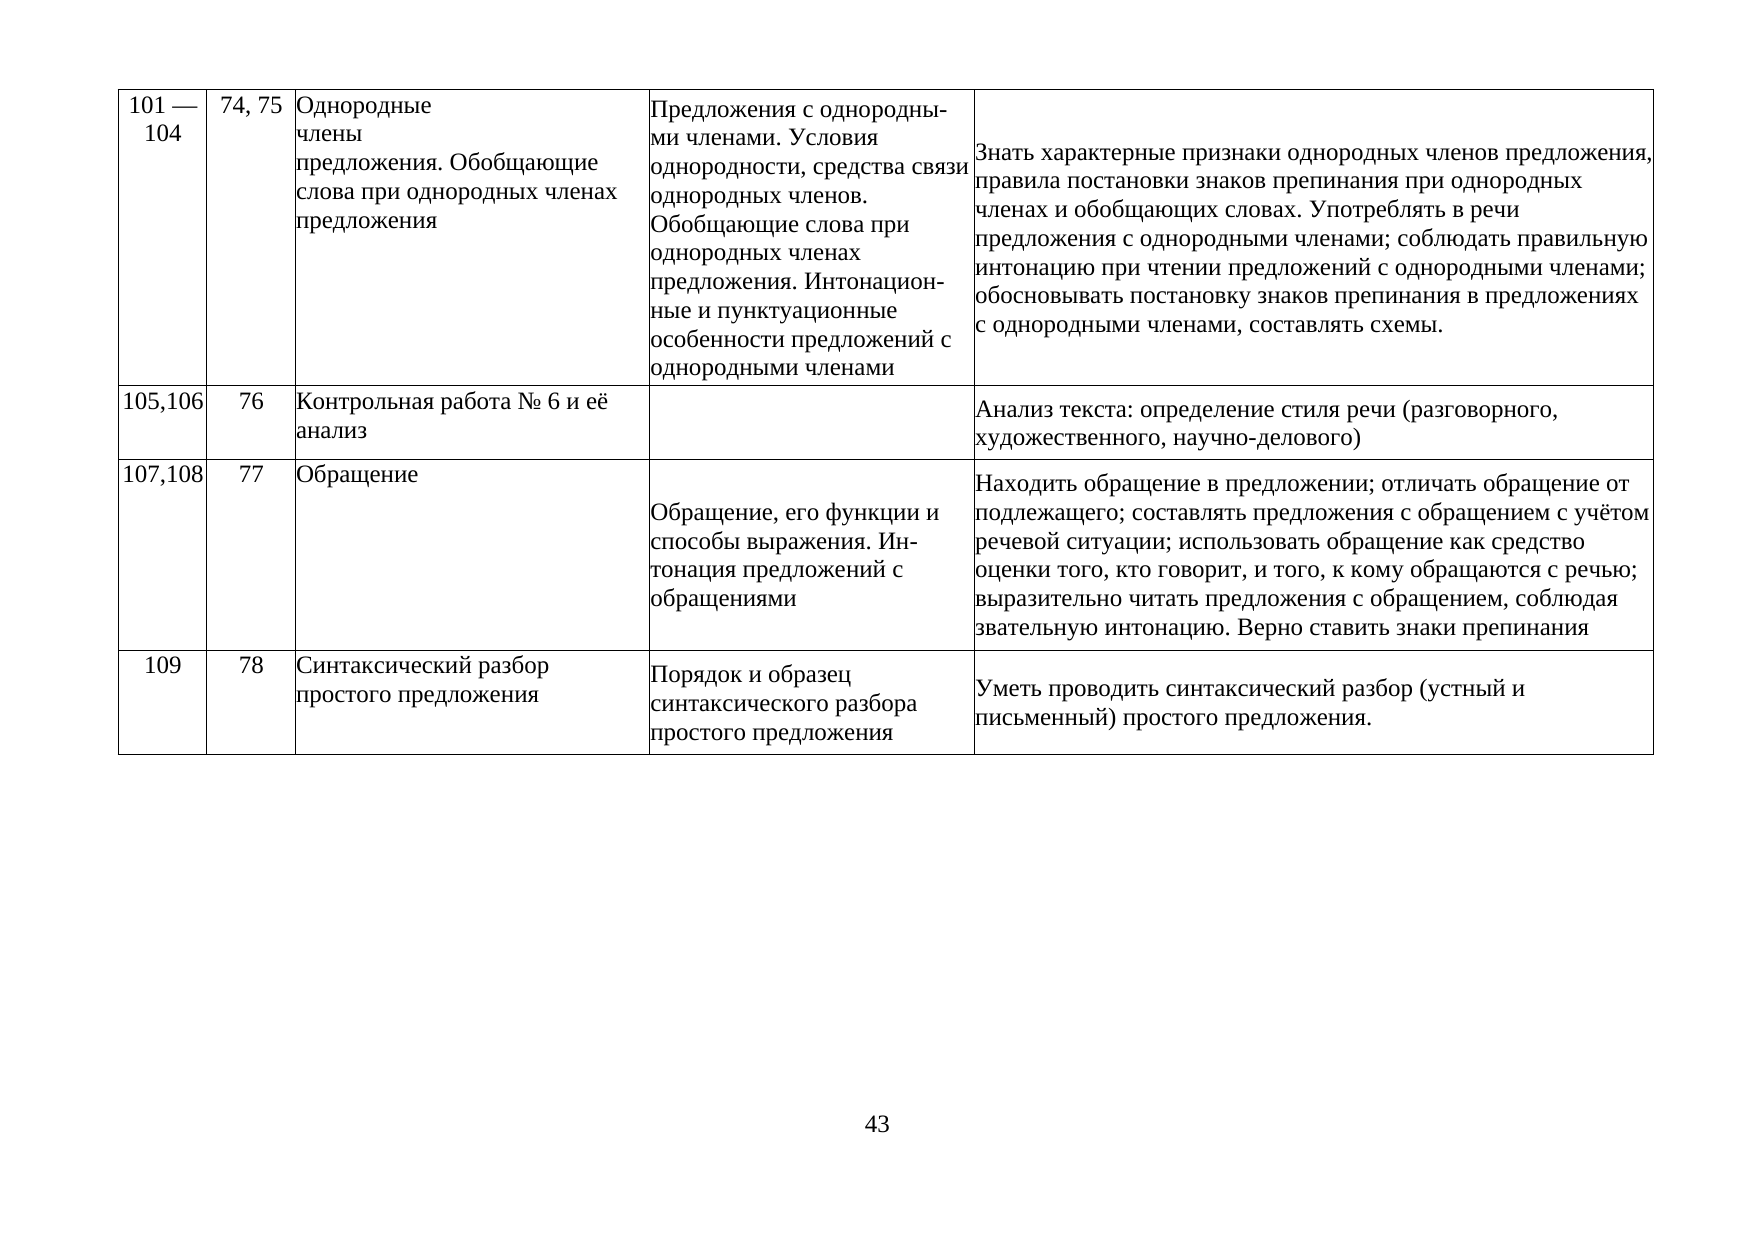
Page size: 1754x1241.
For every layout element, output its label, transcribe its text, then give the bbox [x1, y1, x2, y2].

table_cell 78 [207, 651, 295, 754]
table_cell Уметь проводить синтаксический разбор (устный и письменный) простого предложения. [975, 651, 1653, 754]
table_cell Находить обращение в предложении; отличать обращение от подлежащего; составлять предложения с обращением с учётом речевой ситуации; использовать обращение как средство оценки того, кто говорит, и того, к кому обращаются с речью; выразительно читать предложения с обращением, соблюдая звательную интонацию. Верно ставить знаки препинания [975, 460, 1653, 649]
table_cell Синтаксический разбор простого предложения [296, 651, 649, 754]
table_cell 105,106 [119, 386, 206, 458]
table_cell 109 [119, 651, 206, 754]
table_cell Анализ текста: определение стиля речи (разговорного, художественного, научно-делового) [975, 386, 1653, 458]
table_cell Контрольная работа № 6 и её анализ [296, 386, 649, 458]
table_cell 101 — 104 [119, 90, 206, 385]
table_cell 76 [207, 386, 295, 458]
table_cell 74, 75 [207, 90, 295, 385]
table_cell 77 [207, 460, 295, 649]
table_cell Однородные члены предложения. Обобщающие слова при однородных членах предложения [296, 90, 649, 385]
table_cell Обращение [296, 460, 649, 649]
table_cell Порядок и образец синтаксического разбора простого предложения [650, 651, 974, 754]
table_cell Предложения с однородны-ми членами. Условия однородности, средства связи однородных членов. Обобщающие слова при однородных членах предложения. Интонационные и пунктуационные особенности предложений с однородными членами [650, 90, 974, 385]
table_cell Обращение, его функции и способы выражения. Интонация предложений с обращениями [650, 460, 974, 649]
table_cell [650, 386, 974, 458]
table_cell 107,108 [119, 460, 206, 649]
table_cell Знать характерные признаки однородных членов предложения, правила постановки знаков препинания при однородных членах и обобщающих словах. Употреблять в речи предложения с однородными членами; соблюдать правильную интонацию при чтении предложений с однородными членами; обосновывать постановку знаков препинания в предложениях с однородными членами, составлять схемы. [975, 90, 1653, 385]
